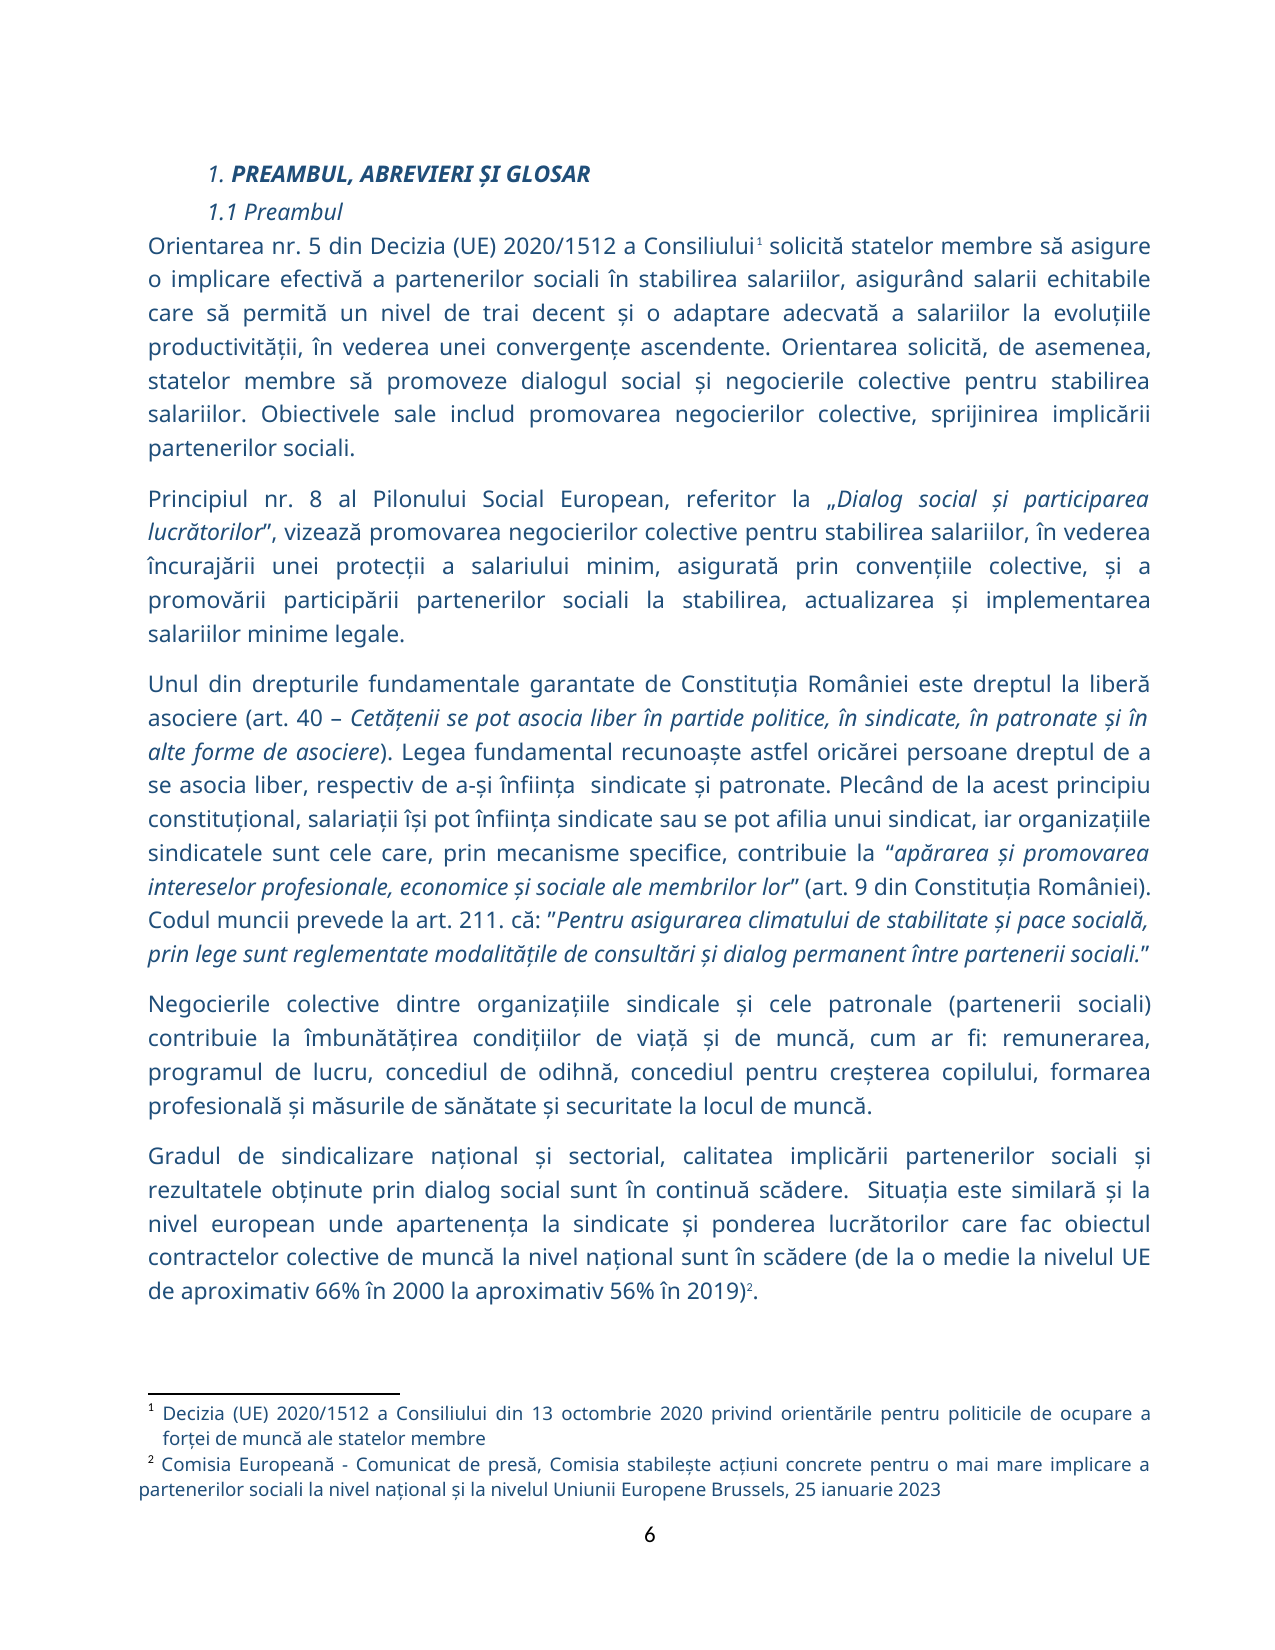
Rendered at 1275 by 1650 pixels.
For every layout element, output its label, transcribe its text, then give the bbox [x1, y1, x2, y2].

subtitle 1.1 Preambul [207, 196, 1152, 227]
text Principiul nr. 8 al Pilonului Social European, referitor la „Dialog social și participarea lucrătorilor”, vizează promovarea negocierilor colective pentru stabilirea salariilor, în vederea încurajării unei protecții a salariului minim, asigurată prin convențiile colective, și a promovării participării partenerilor sociali la stabilirea, actualizarea și implementarea salariilor minime legale. [148, 482, 1152, 649]
text Orientarea nr. 5 din Decizia (UE) 2020/1512 a Consiliului solicită statelor membre să asigure o implicare efectivă a partenerilor sociali în stabilirea salariilor, asigurând salarii echitabile care să permită un nivel de trai decent și o adaptare adecvată a salariilor la evoluțiile productivității, în vederea unei convergențe ascendente. Orientarea solicită, de asemenea, statelor membre să promoveze dialogul social și negocierile colective pentru stabilirea salariilor. Obiectivele sale includ promovarea negocierilor colective, sprijinirea implicării partenerilor sociali. [148, 229, 1152, 463]
text Unul din drepturile fundamentale garantate de Constituția României este dreptul la liberă asociere (art. 40 – Cetățenii se pot asocia liber în partide politice, în sindicate, în patronate și în alte forme de asociere). Legea fundamental recunoaște astfel oricărei persoane dreptul de a se asocia liber, respectiv de a-și înființa sindicate și patronate. Plecând de la acest principiu constituțional, salariații își pot înființa sindicate sau se pot afilia unui sindicat, iar organizațiile sindicatele sunt cele care, prin mecanisme specifice, contribuie la “apărarea și promovarea intereselor profesionale, economice și sociale ale membrilor lor” (art. 9 din Constituția României). Codul muncii prevede la art. 211. că: ”Pentru asigurarea climatului de stabilitate şi pace socială, prin lege sunt reglementate modalităţile de consultări şi dialog permanent între partenerii sociali.” [148, 668, 1152, 969]
subtitle 1. PREAMBUL, ABREVIERI ȘI GLOSAR [207, 158, 1152, 189]
text Gradul de sindicalizare național și sectorial, calitatea implicării partenerilor sociali și rezultatele obținute prin dialog social sunt în continuă scădere. Situația este similară și la nivel european unde apartenența la sindicate și ponderea lucrătorilor care fac obiectul contractelor colective de muncă la nivel național sunt în scădere (de la o medie la nivelul UE de aproximativ 66% în 2000 la aproximativ 56% în 2019). [148, 1140, 1152, 1306]
text Negocierile colective dintre organizațiile sindicale și cele patronale (partenerii sociali) contribuie la îmbunătățirea condițiilor de viață și de muncă, cum ar fi: remunerarea, programul de lucru, concediul de odihnă, concediul pentru creșterea copilului, formarea profesională și măsurile de sănătate și securitate la locul de muncă. [148, 988, 1152, 1121]
